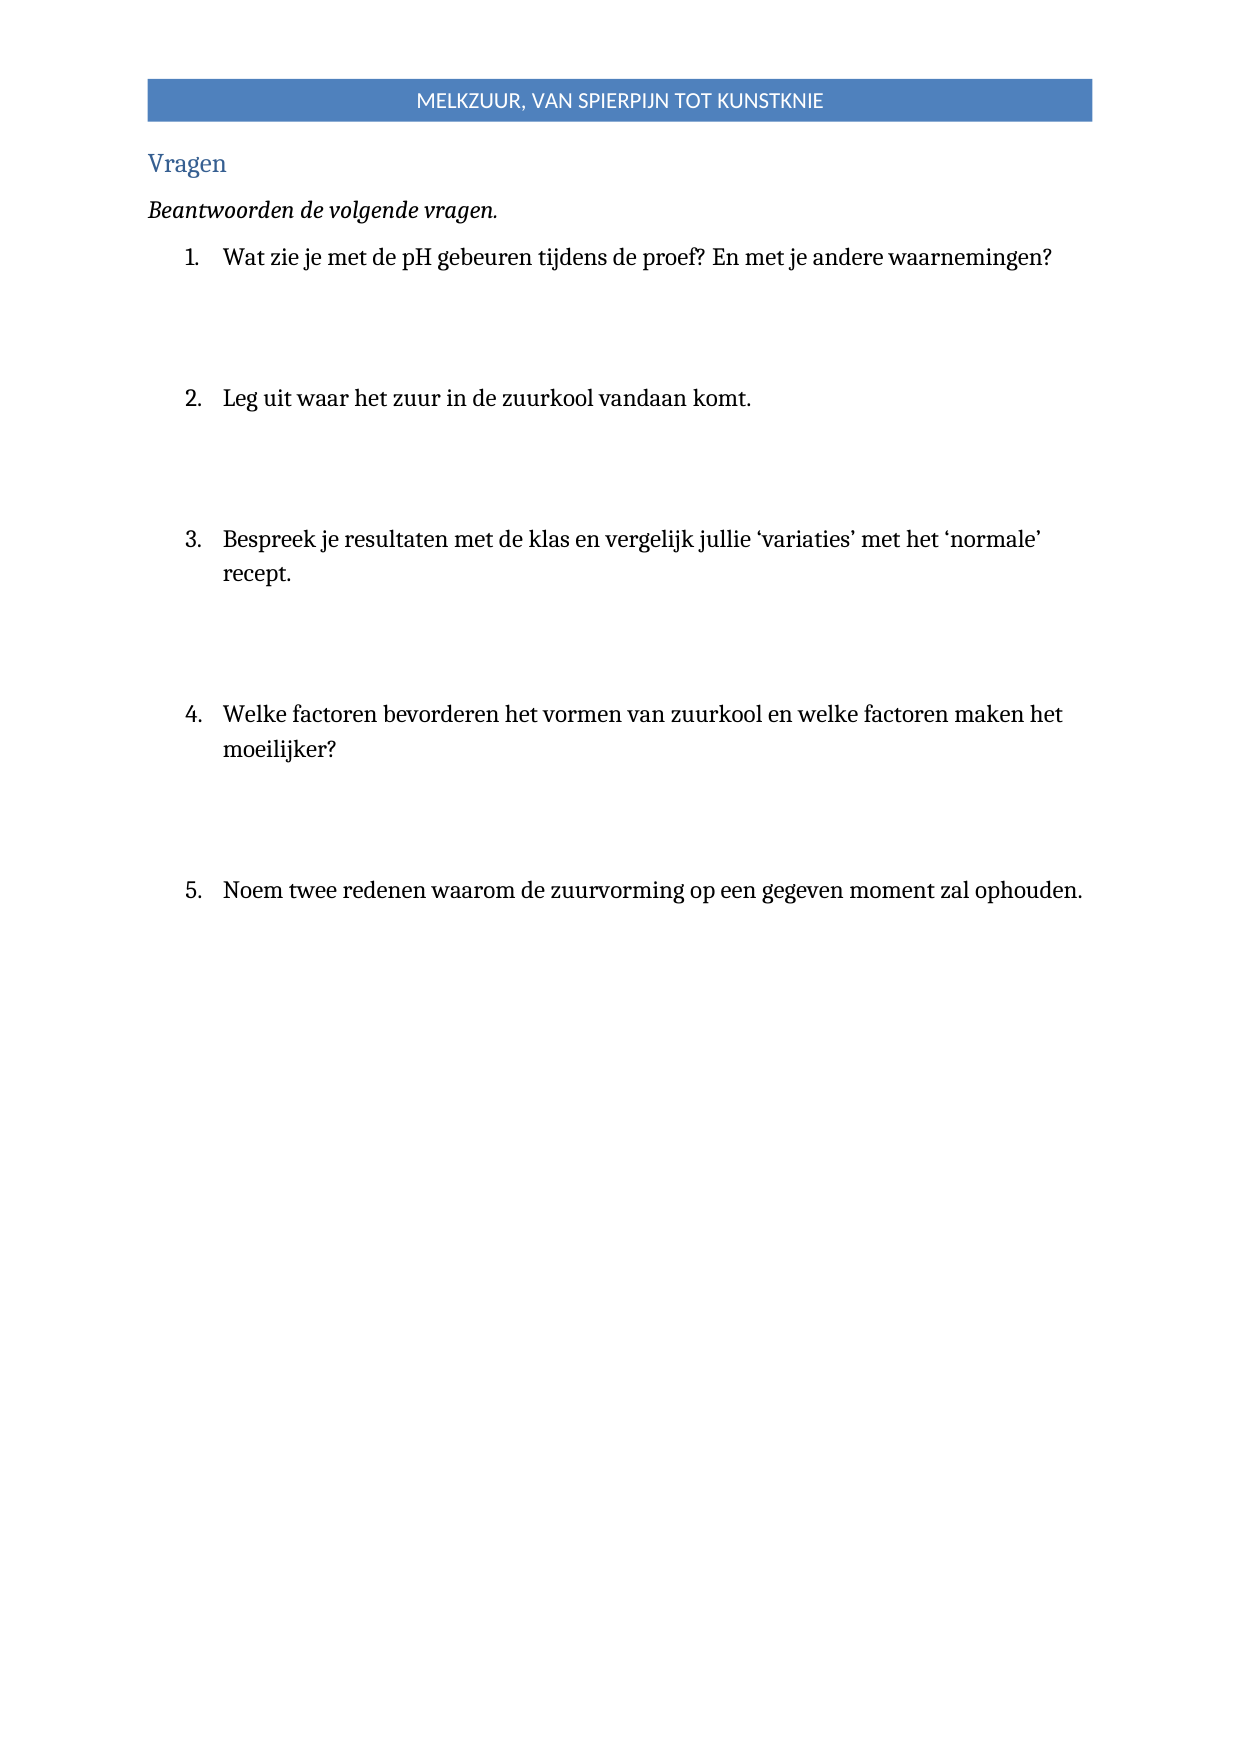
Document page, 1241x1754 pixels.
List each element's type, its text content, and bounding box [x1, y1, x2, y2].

text Beantwoorden de volgende vragen. [148, 196, 1093, 224]
list Wat zie je met de pH gebeuren tijdens de proef? En met je andere waarnemingen? [185, 243, 1093, 272]
list Noem twee redenen waarom de zuurvorming op een gegeven moment zal ophouden. [185, 876, 1093, 904]
list Bespreek je resultaten met de klas en vergelijk jullie ‘variaties’ met het ‘normale’ recept. [185, 525, 1093, 588]
list Leg uit waar het zuur in de zuurkool vandaan komt. [185, 384, 1093, 412]
subtitle Vragen [148, 148, 1093, 179]
list Welke factoren bevorderen het vormen van zuurkool en welke factoren maken het moeilijker? [185, 700, 1093, 763]
